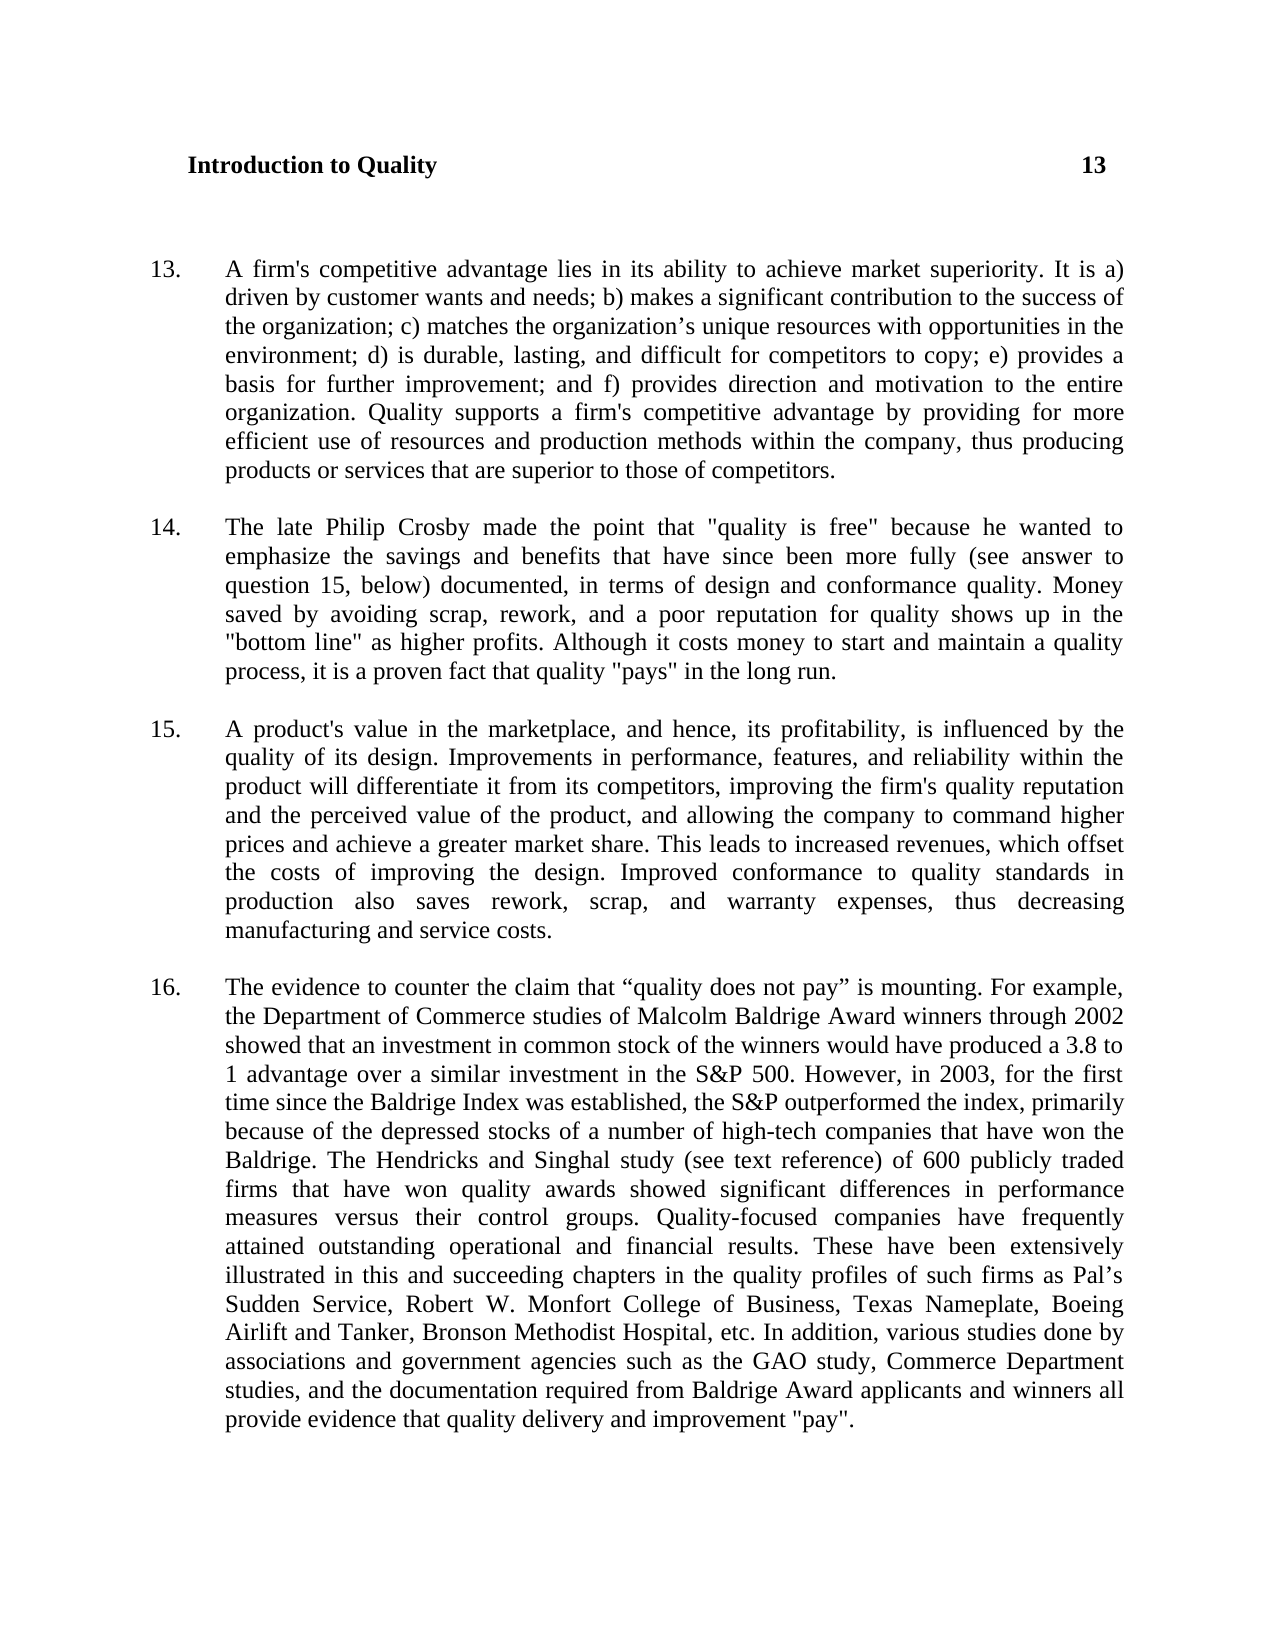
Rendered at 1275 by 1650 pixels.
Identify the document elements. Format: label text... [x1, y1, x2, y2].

text 13. A firm's competitive advantage lies in its ability to achieve market superiority. It is a) driven by customer wants and needs; b) makes a significant contribution to the success of the organization; c) matches the organization’s unique resources with opportunities in the environment; d) is durable, lasting, and difficult for competitors to copy; e) provides a basis for further improvement; and f) provides direction and motivation to the entire organization. Quality supports a firm's competitive advantage by providing for more efficient use of resources and production methods within the company, thus producing products or services that are superior to those of competitors. [150, 254, 1125, 484]
text 14. The late Philip Crosby made the point that "quality is free" because he wanted to emphasize the savings and benefits that have since been more fully (see answer to question 15, below) documented, in terms of design and conformance quality. Money saved by avoiding scrap, rework, and a poor reputation for quality shows up in the "bottom line" as higher profits. Although it costs money to start and maintain a quality process, it is a proven fact that quality "pays" in the long run. [150, 512, 1125, 685]
text 15. A product's value in the marketplace, and hence, its profitability, is influenced by the quality of its design. Improvements in performance, features, and reliability within the product will differentiate it from its competitors, improving the firm's quality reputation and the perceived value of the product, and allowing the company to command higher prices and achieve a greater market share. This leads to increased revenues, which offset the costs of improving the design. Improved conformance to quality standards in production also saves rework, scrap, and warranty expenses, thus decreasing manufacturing and service costs. [150, 714, 1125, 944]
text 16. The evidence to counter the claim that “quality does not pay” is mounting. For example, the Department of Commerce studies of Malcolm Baldrige Award winners through 2002 showed that an investment in common stock of the winners would have produced a 3.8 to 1 advantage over a similar investment in the S&P 500. However, in 2003, for the first time since the Baldrige Index was established, the S&P outperformed the index, primarily because of the depressed stocks of a number of high-tech companies that have won the Baldrige. The Hendricks and Singhal study (see text reference) of 600 publicly traded firms that have won quality awards showed significant differences in performance measures versus their control groups. Quality-focused companies have frequently attained outstanding operational and financial results. These have been extensively illustrated in this and succeeding chapters in the quality profiles of such firms as Pal’s Sudden Service, Robert W. Monfort College of Business, Texas Nameplate, Boeing Airlift and Tanker, Bronson Methodist Hospital, etc. In addition, various studies done by associations and government agencies such as the GAO study, Commerce Department studies, and the documentation required from Baldrige Award applicants and winners all provide evidence that quality delivery and improvement "pay". [150, 972, 1125, 1432]
